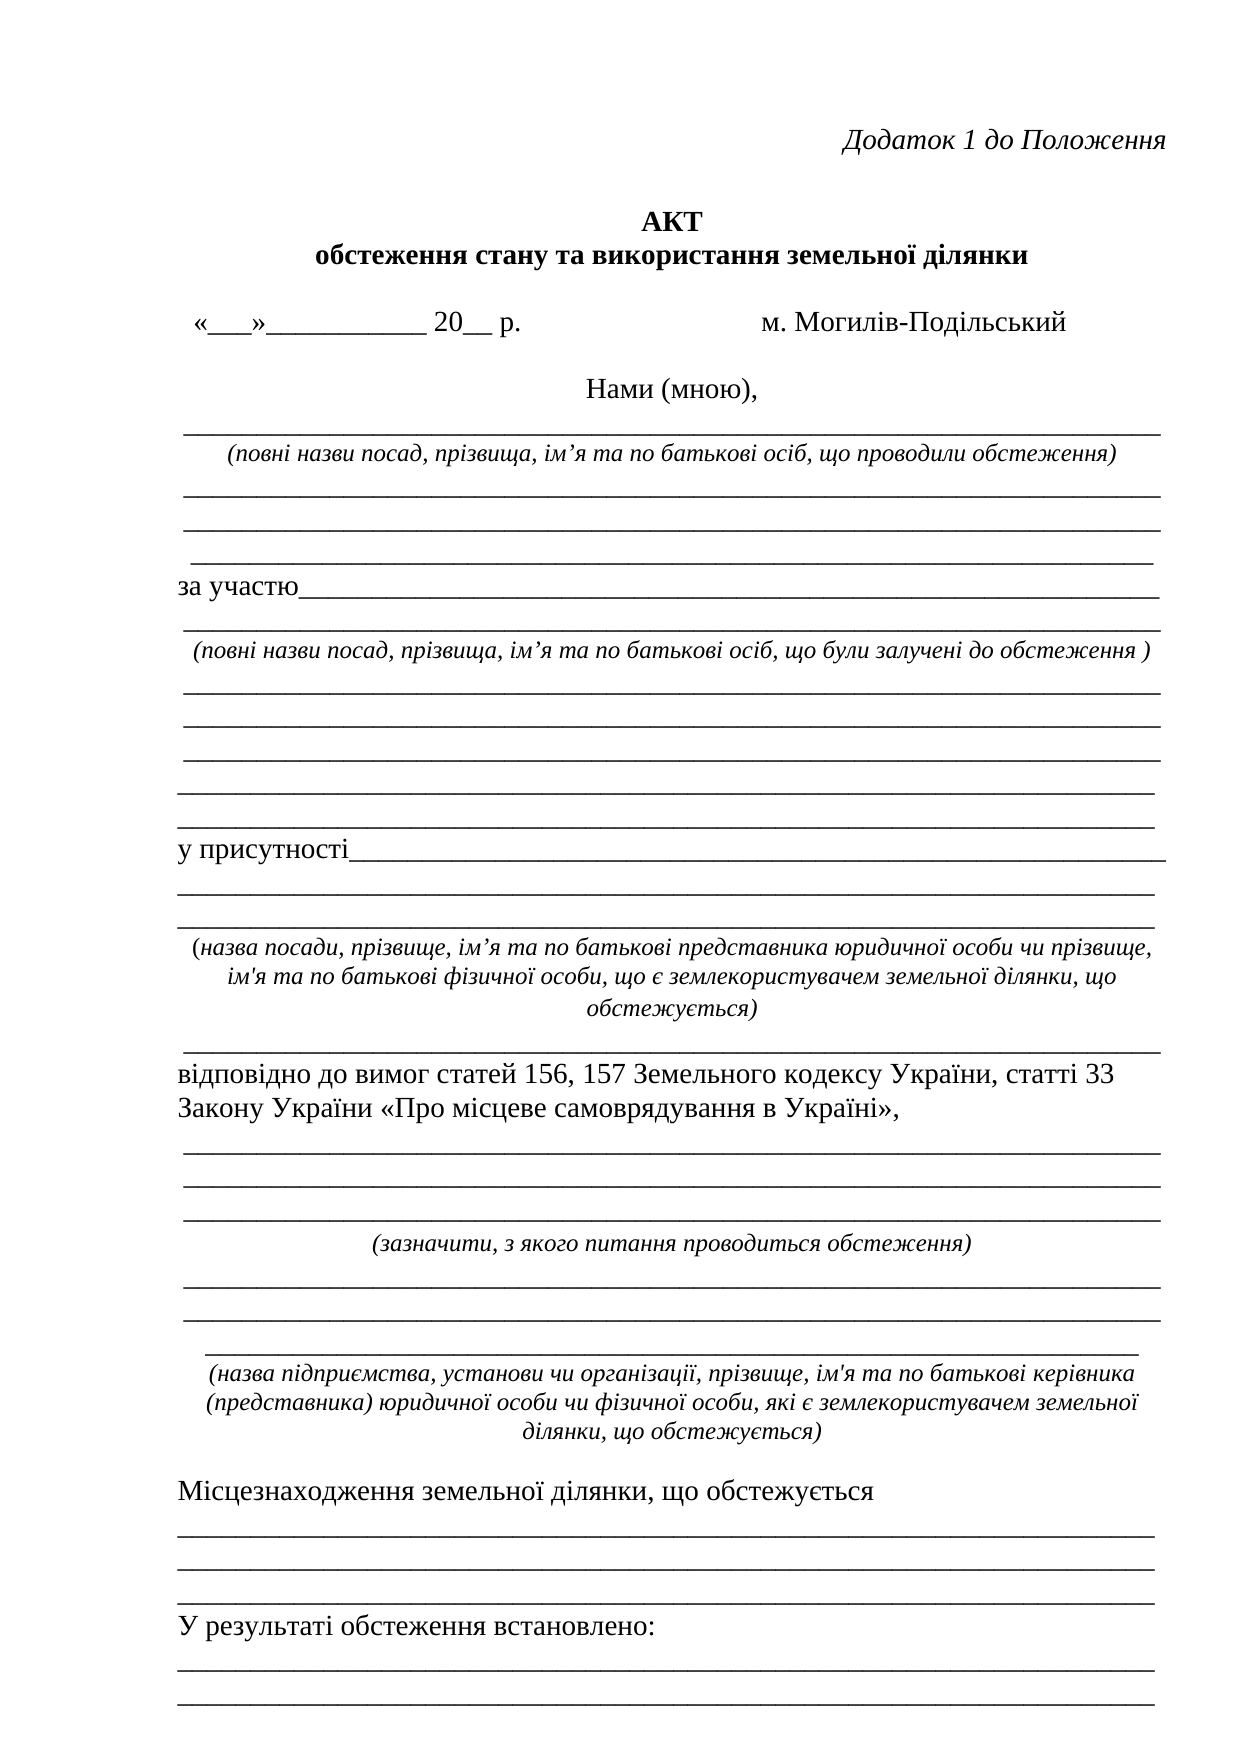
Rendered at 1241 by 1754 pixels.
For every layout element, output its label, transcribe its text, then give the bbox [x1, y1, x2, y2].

text (назва посади, прізвище, ім’я та по батькові представника юридичної особи чи прізвище, ім'я та по батькові фізичної особи, що є землекористувачем земельної ділянки, що обстежується) ___________________________________________________________________ [177, 932, 1167, 1057]
text ___________________________________________________________________ (повні назви посад, прізвища, ім’я та по батькові осіб, що були залучені до обстеження ) _________________________________________________________________________________________________________________________________________________________________________________________________________ [177, 601, 1167, 764]
table_header м. Могилів-Подільський [699, 304, 1187, 338]
text у присутності________________________________________________________ ______________________________________________________________________________________________________________________________________ [177, 831, 1167, 932]
text Місцезнаходження земельної ділянки, що обстежується ______________________________________________________________________________________________________________________________________ ___________________________________________________________________ [177, 1473, 1167, 1608]
text ______________________________________________________________________________________________________________________________________ [177, 764, 1167, 831]
text (назва підприємства, установи чи організації, прізвище, ім'я та по батькові керівника (представника) юридичної особи чи фізичної особи, які є землекористувачем земельної ділянки, що обстежується) [177, 1358, 1167, 1445]
text У результаті обстеження встановлено: ______________________________________________________________________________________________________________________________________ [177, 1608, 1167, 1708]
text за участю___________________________________________________________ [177, 568, 1167, 601]
text обстеження стану та використання земельної ділянки [177, 237, 1167, 271]
text Додаток 1 до Положення [177, 122, 1167, 156]
text Нами (мною), ___________________________________________________________________ (повні назви посад, прізвища, ім’я та по батькові осіб, що проводили обстеження) ________________________________________________________________________________________________________________________________________________________________________________________________________ [177, 371, 1167, 568]
table_header «___»___________ 20__ р. [182, 304, 699, 338]
text АКТ [177, 204, 1167, 237]
text відповідно до вимог статей 156, 157 Земельного кодексу України, статті 33 Закону України «Про місцеве самоврядування в Україні», [177, 1057, 1167, 1124]
text _________________________________________________________________________________________________________________________________________________________________________________________________________ (зазначити, з якого питання проводиться обстеження) ______________________________________________________________________________________________________________________________________________________________________________________________________ [177, 1124, 1167, 1358]
